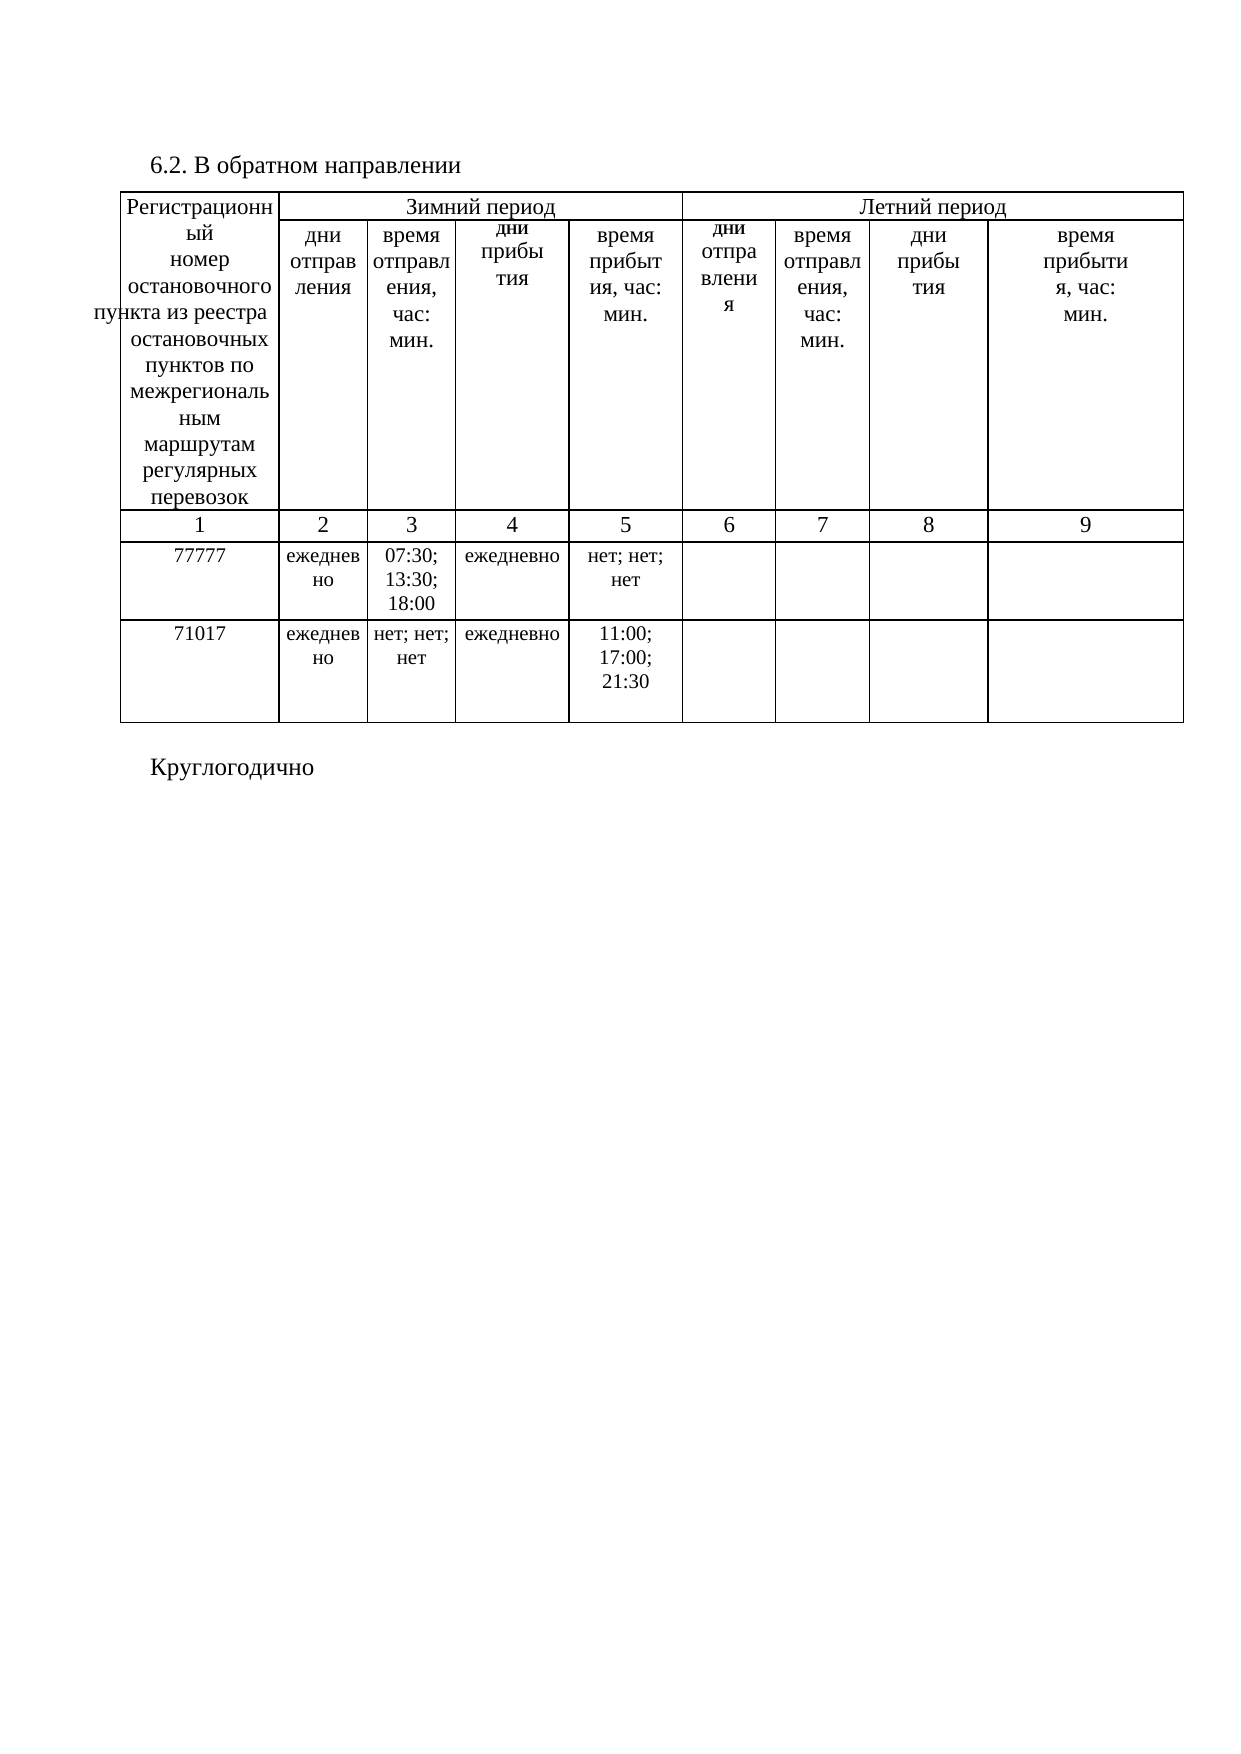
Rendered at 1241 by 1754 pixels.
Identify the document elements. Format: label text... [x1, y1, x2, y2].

table_cell ДНИ прибы тия [456, 221, 568, 509]
table_cell нет; нет; нет [570, 543, 682, 619]
table_cell [776, 543, 869, 619]
table_cell 07:30; 13:30; 18:00 [368, 543, 455, 619]
table_cell 7 [776, 511, 869, 541]
table_cell 71017 [121, 621, 278, 722]
table_cell время прибыт ия, час: мин. [570, 221, 682, 509]
table_cell ежедневно [280, 621, 367, 722]
table_cell [870, 543, 987, 619]
table_cell нет; нет; нет [368, 621, 455, 722]
table_cell 8 [870, 511, 987, 541]
table_cell ежедневно [280, 543, 367, 619]
table_cell 2 [280, 511, 367, 541]
table_cell 77777 [121, 543, 278, 619]
table_cell [683, 543, 775, 619]
text Круглогодично [150, 752, 1090, 781]
table_cell время отправл ения, час: мин. [368, 221, 455, 509]
text 6.2. В обратном направлении [150, 150, 1090, 179]
table_cell 4 [456, 511, 568, 541]
table_cell ДНИ отпра влени я [683, 221, 775, 509]
table_cell 11:00; 17:00; 21:30 [570, 621, 682, 722]
table_cell ежедневно [456, 621, 568, 722]
table_header Зимний период [280, 193, 682, 219]
table_cell [989, 543, 1183, 619]
table_cell ежедневно [456, 543, 568, 619]
table_cell 3 [368, 511, 455, 541]
table_cell дни прибы тия [870, 221, 987, 509]
table_header Регистрационный номер остановочного пункта из реестра остановочных пунктов по межрегиональным маршрутам регулярных перевозок [121, 193, 278, 509]
table_cell время отправл ения, час: мин. [776, 221, 869, 509]
table_cell дни отправ ления [280, 221, 367, 509]
table_cell 9 [989, 511, 1183, 541]
table_cell [989, 621, 1183, 722]
table_header Летний период [683, 193, 1183, 219]
table_cell [683, 621, 775, 722]
table_cell 5 [570, 511, 682, 541]
table_cell 1 [121, 511, 278, 541]
table_cell время прибыти я, час: мин. [989, 221, 1183, 509]
table_cell [870, 621, 987, 722]
table_cell [776, 621, 869, 722]
table_cell 6 [683, 511, 775, 541]
